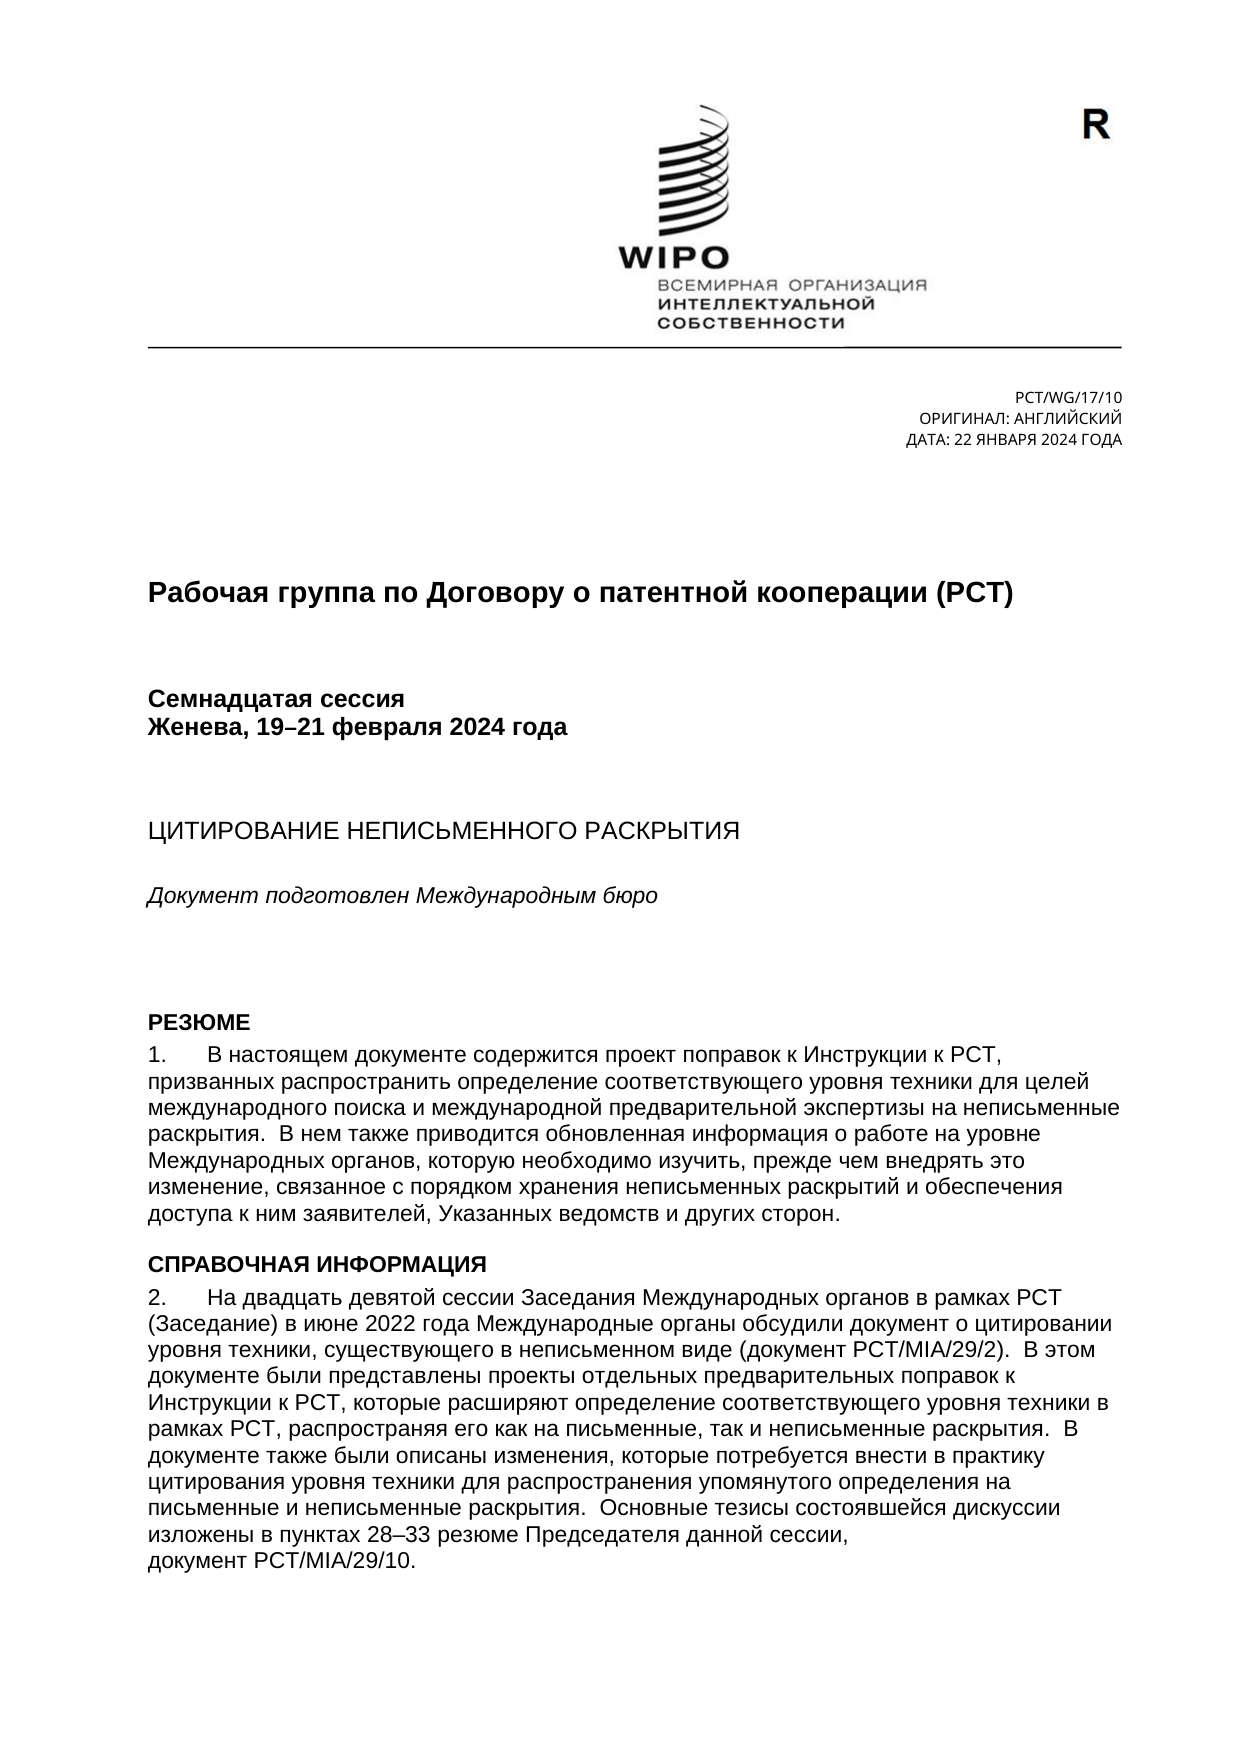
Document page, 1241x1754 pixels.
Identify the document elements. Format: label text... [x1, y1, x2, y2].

text оригинал: английский [148, 408, 1122, 429]
text Документ подготовлен Международным бюро [148, 882, 1122, 909]
text На двадцать девятой сессии Заседания Международных органов в рамках РСТ (Заседание) в июне 2022 года Международные органы обсудили документ о цитировании уровня техники, существующего в неписьменном виде (документ PCT/MIA/29/2). В этом документе были представлены проекты отдельных предварительных поправок к Инструкции к РСТ, которые расширяют определение соответствующего уровня техники в рамках РСТ, распространяя его как на письменные, так и неписьменные раскрытия. В документе также были описаны изменения, которые потребуется внести в практику цитирования уровня техники для распространения упомянутого определения на письменные и неписьменные раскрытия. Основные тезисы состоявшейся дискуссии изложены в пунктах 28–33 резюме Председателя данной сессии, документ PCT/MIA/29/10. [148, 1283, 1122, 1573]
subtitle справочная информация [148, 1251, 1122, 1277]
subtitle Резюме [148, 1009, 1122, 1035]
text дата: 22 января 2024 года [148, 429, 1122, 450]
picture [589, 79, 1123, 348]
text Рабочая группа по Договору о патентной кооперации (РСТ) [148, 575, 1122, 609]
text PCT/WG/17/10 [148, 386, 1122, 408]
text цитирование неписьменного раскрытия [148, 816, 1122, 845]
text В настоящем документе содержится проект поправок к Инструкции к РСТ, призванных распространить определение соответствующего уровня техники для целей международного поиска и международной предварительной экспертизы на неписьменные раскрытия. В нем также приводится обновленная информация о работе на уровне Международных органов, которую необходимо изучить, прежде чем внедрять это изменение, связанное с порядком хранения неписьменных раскрытий и обеспечения доступа к ним заявителей, Указанных ведомств и других сторон. [148, 1041, 1122, 1226]
text Семнадцатая сессия [148, 684, 1122, 712]
text Женева, 19–21 февраля 2024 года [148, 712, 1122, 741]
